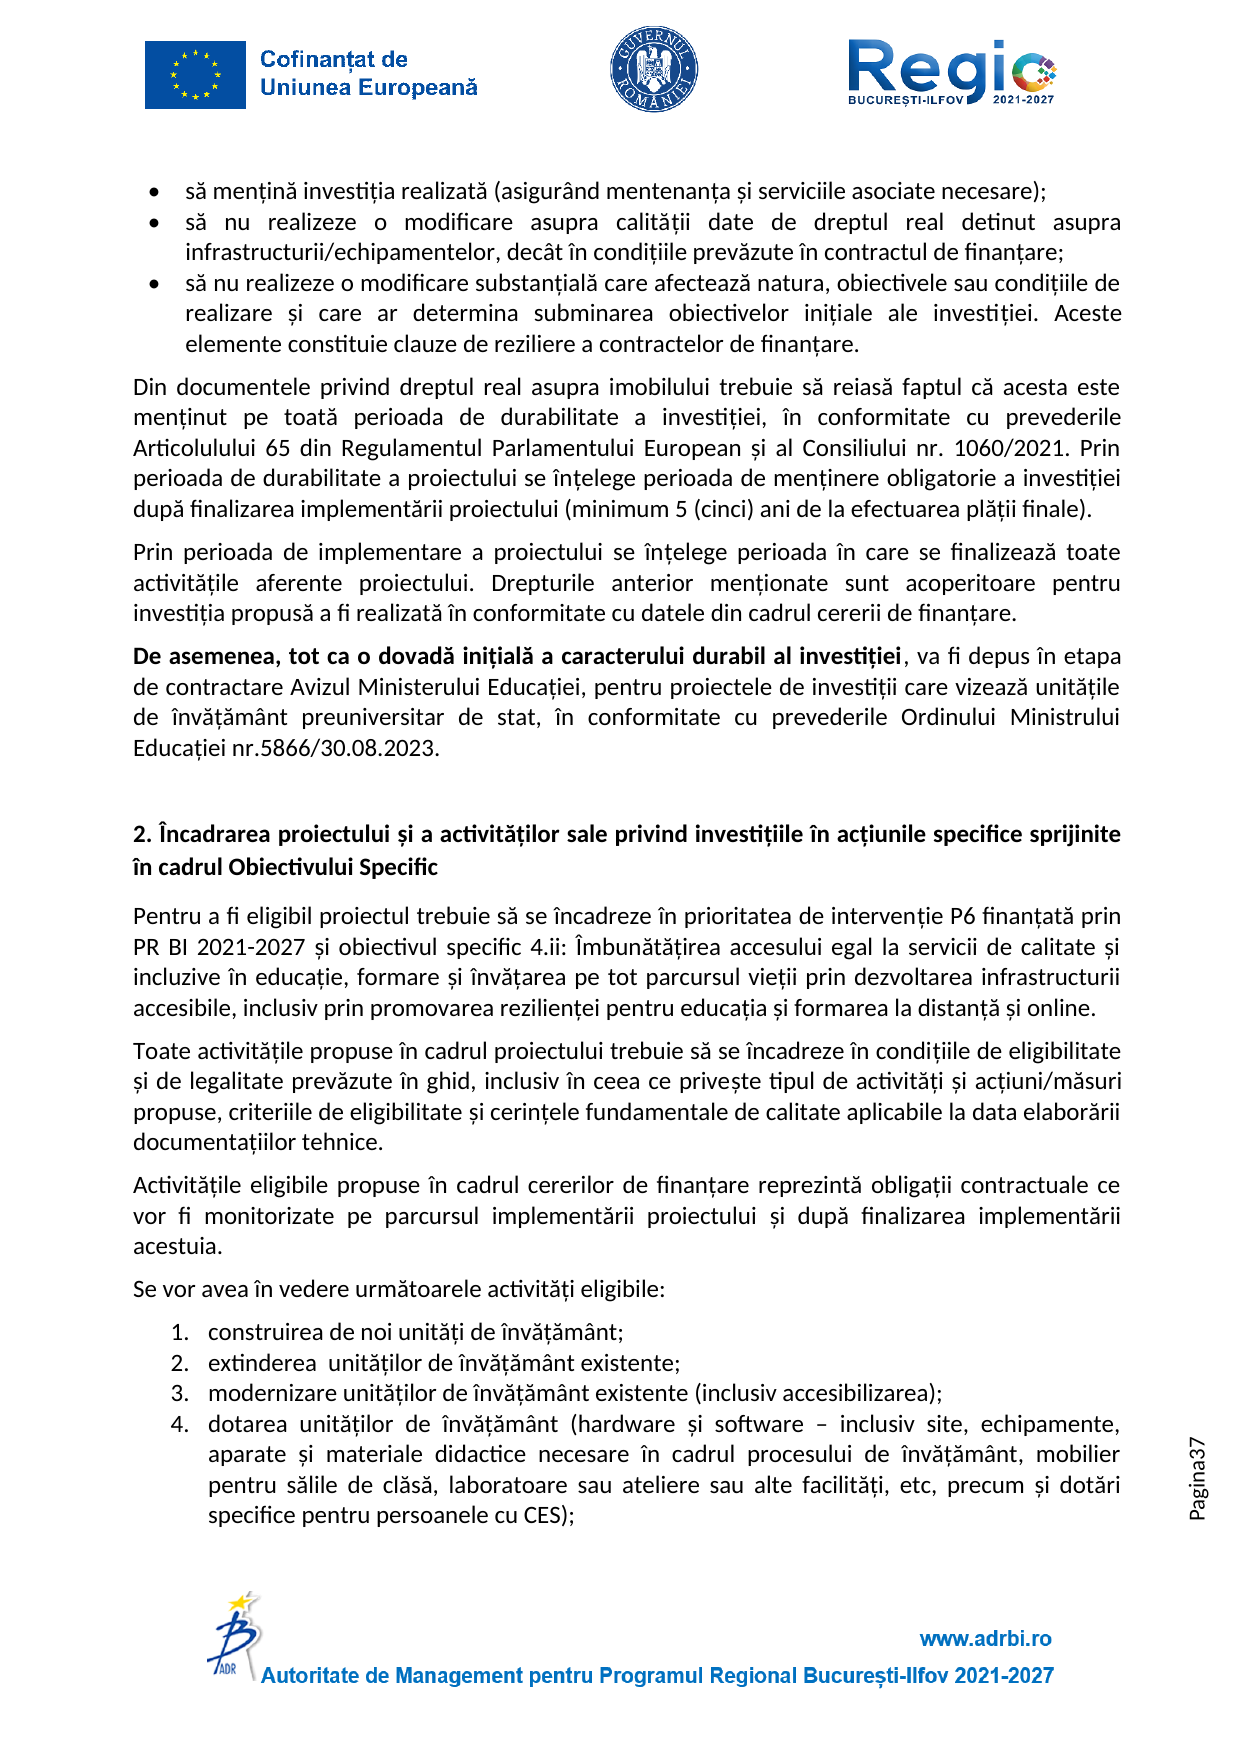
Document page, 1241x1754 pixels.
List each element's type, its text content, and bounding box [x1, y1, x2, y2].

picture [167, 1588, 1094, 1700]
text 2. Încadrarea proiectului şi a activităţilor sale privind investiţiile în acţiunile specifice sprijinite în cadrul Obiectivului Specific [133, 818, 1122, 881]
text Prin perioada de implementare a proiectului se înţelege perioada în care se finalizează toate activităţile aferente proiectului. Drepturile anterior menționate sunt acoperitoare pentru investiția propusă a fi realizată în conformitate cu datele din cadrul cererii de finanțare. [133, 536, 1122, 628]
text Toate activităţile propuse în cadrul proiectului trebuie să se încadreze în condiţiile de eligibilitate şi de legalitate prevăzute în ghid, inclusiv în ceea ce priveşte tipul de activităţi şi acţiuni/măsuri propuse, criteriile de eligibilitate şi cerinţele fundamentale de calitate aplicabile la data elaborării documentaţiilor tehnice. [133, 1035, 1122, 1157]
list să nu realizeze o modificare substanțială care afectează natura, obiectivele sau condițiile de realizare și care ar determina subminarea obiectivelor inițiale ale investiţiei. Aceste elemente constituie clauze de reziliere a contractelor de finanțare. [148, 267, 1122, 358]
list extinderea unităților de învățământ existente; [170, 1347, 1122, 1378]
list să menţină investiţia realizată (asigurând mentenanţa şi serviciile asociate necesare); [148, 175, 1122, 206]
list să nu realizeze o modificare asupra calităţii date de dreptul real detinut asupra infrastructurii/echipamentelor, decât în condițiile prevăzute în contractul de finanțare; [148, 206, 1122, 267]
list modernizare unităților de învățământ existente (inclusiv accesibilizarea); [170, 1378, 1122, 1408]
list construirea de noi unități de învățământ; [170, 1317, 1122, 1347]
list dotarea unităților de învățământ (hardware și software – inclusiv site, echipamente, aparate și materiale didactice necesare în cadrul procesului de învățământ, mobilier pentru sălile de clăsă, laboratoare sau ateliere sau alte facilități, etc, precum și dotări specifice pentru persoanele cu CES); [170, 1408, 1122, 1530]
picture [141, 24, 1086, 113]
text Pentru a fi eligibil proiectul trebuie să se încadreze în prioritatea de intervenţie P6 finanțată prin PR BI 2021-2027 şi obiectivul specific 4.ii: Îmbunătățirea accesului egal la servicii de calitate și incluzive în educație, formare și învățarea pe tot parcursul vieții prin dezvoltarea infrastructurii accesibile, inclusiv prin promovarea rezilienței pentru educația și formarea la distanță și online. [133, 900, 1122, 1022]
text De asemenea, tot ca o dovadă inițială a caracterului durabil al investiției, va fi depus în etapa de contractare Avizul Ministerului Educației, pentru proiectele de investiții care vizează unitățile de învățământ preuniversitar de stat, în conformitate cu prevederile Ordinului Ministrului Educației nr.5866/30.08.2023. [133, 640, 1122, 762]
text Activitățile eligibile propuse în cadrul cererilor de finanțare reprezintă obligații contractuale ce vor fi monitorizate pe parcursul implementării proiectului şi după finalizarea implementării acestuia. [133, 1169, 1122, 1261]
text Se vor avea în vedere următoarele activități eligibile: [133, 1273, 1122, 1304]
text Din documentele privind dreptul real asupra imobilului trebuie să reiasă faptul că acesta este menţinut pe toată perioada de durabilitate a investiţiei, în conformitate cu prevederile Articolulului 65 din Regulamentul Parlamentului European și al Consiliului nr. 1060/2021. Prin perioada de durabilitate a proiectului se înţelege perioada de menţinere obligatorie a investiției după finalizarea implementării proiectului (minimum 5 (cinci) ani de la efectuarea plății finale). [133, 371, 1122, 524]
